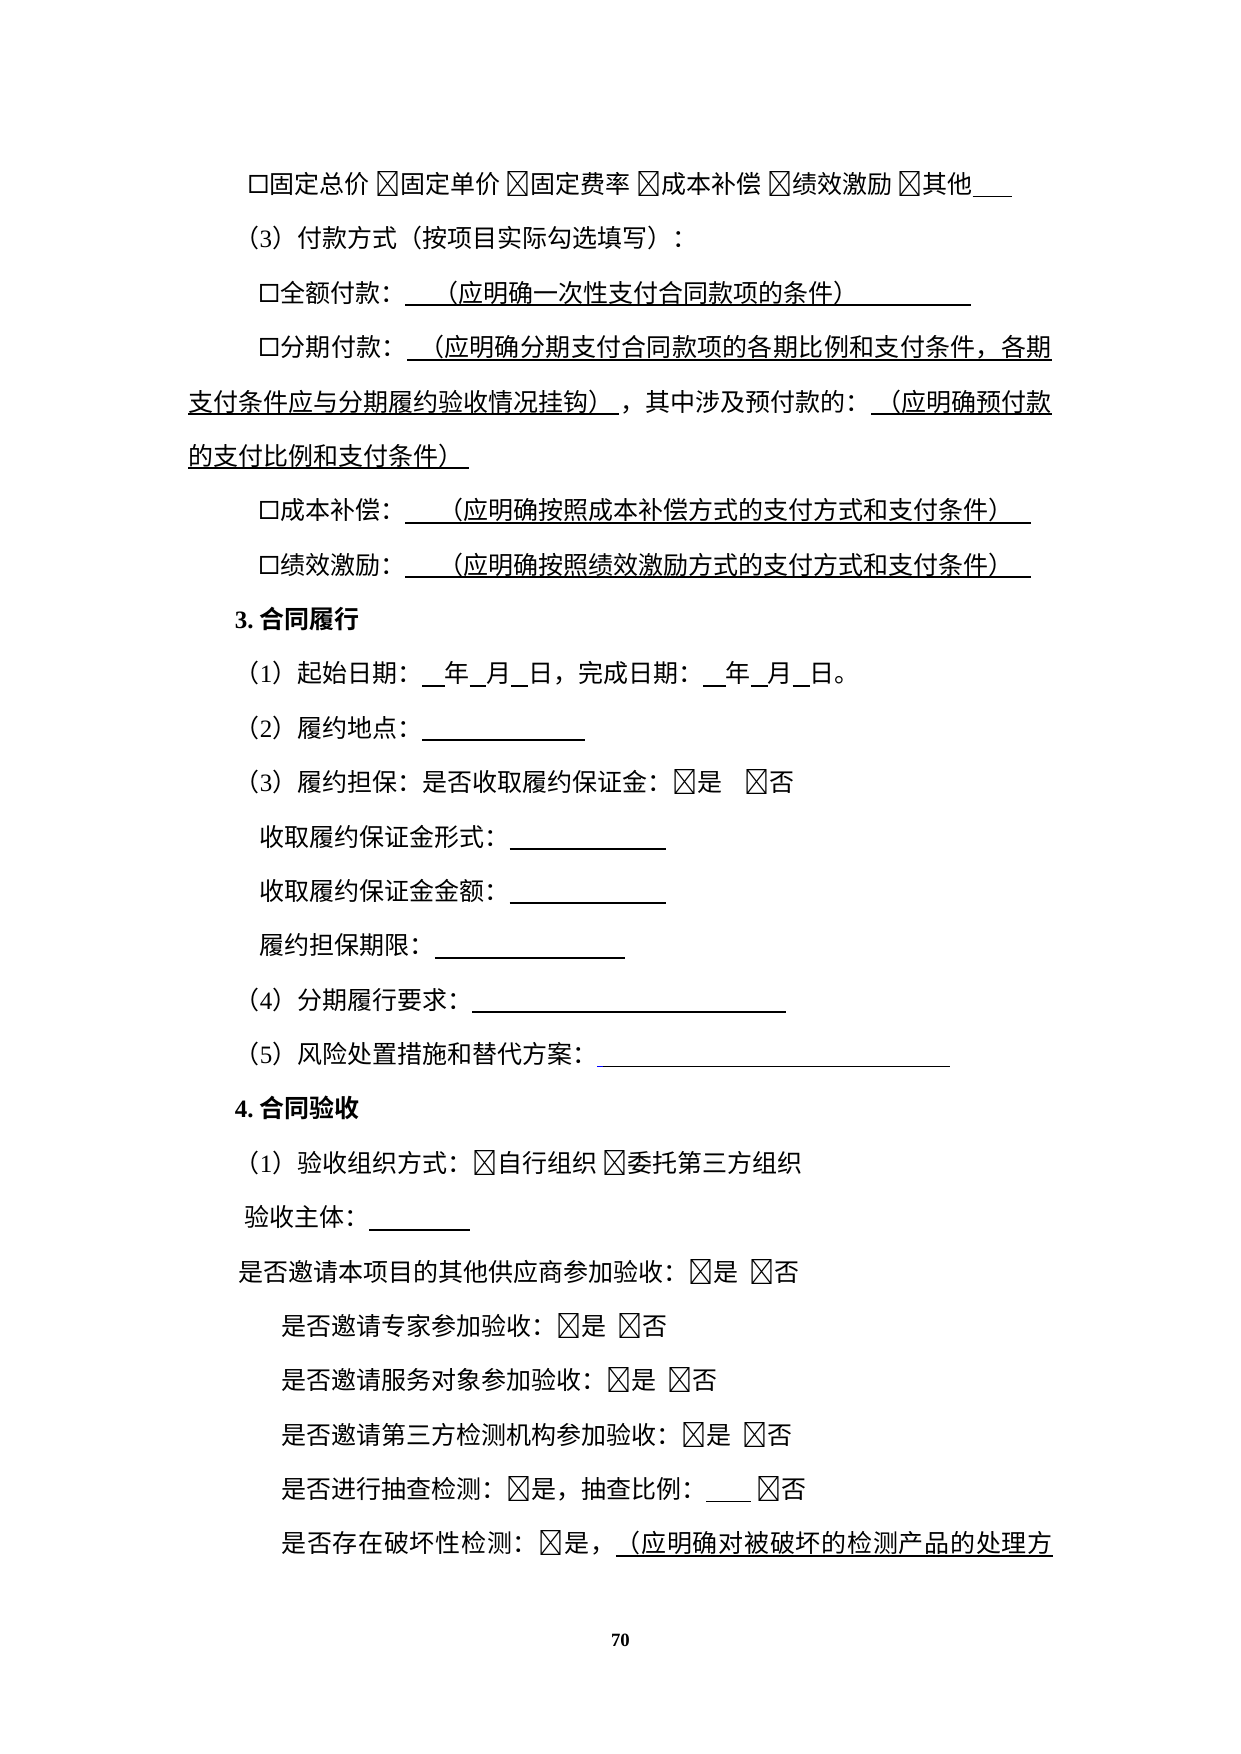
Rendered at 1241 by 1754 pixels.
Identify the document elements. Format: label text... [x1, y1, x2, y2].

text 收取履约保证金金额： [188, 871, 1052, 908]
text 验收主体： [188, 1198, 1052, 1234]
text （1）起始日期： 年 月 日，完成日期： 年 月 日。 [188, 654, 1052, 690]
text 全额付款： （应明确一次性支付合同款项的条件） [188, 273, 1052, 309]
text （3）履约担保：是否收取履约保证金：是 否 [188, 763, 1052, 799]
text 是否邀请专家参加验收：是 否 [188, 1306, 1052, 1343]
list 验收组织方式：自行组织 委托第三方组织 [188, 1143, 1052, 1179]
list 合同履行 [188, 599, 1052, 636]
text 收取履约保证金形式： [188, 817, 1052, 853]
text 是否邀请第三方检测机构参加验收：是 否 [188, 1415, 1052, 1451]
text 是否邀请服务对象参加验收：是 否 [188, 1361, 1052, 1397]
text 固定总价 固定单价 固定费率 成本补偿 绩效激励 其他 [188, 164, 1052, 201]
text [188, 1524, 1052, 1560]
text （2）履约地点： [188, 708, 1052, 744]
text 是否邀请本项目的其他供应商参加验收：是 否 [188, 1252, 1052, 1288]
text 是否进行抽查检测：是，抽查比例： 否 [188, 1469, 1052, 1506]
text （3）付款方式（按项目实际勾选填写）： [188, 219, 1052, 255]
text 分期付款： （应明确分期支付合同款项的各期比例和支付条件，各期支付条件应与分期履约验收情况挂钩） ，其中涉及预付款的： （应明确预付款的支付比例和支付条件） [188, 328, 1052, 473]
list 合同验收 [188, 1089, 1052, 1125]
text 绩效激励： （应明确按照绩效激励方式的支付方式和支付条件） [188, 545, 1052, 581]
text 履约担保期限： [188, 926, 1052, 962]
text （5）风险处置措施和替代方案： [188, 1034, 1052, 1071]
text 成本补偿： （应明确按照成本补偿方式的支付方式和支付条件） [188, 491, 1052, 527]
text （4）分期履行要求： [188, 980, 1052, 1016]
